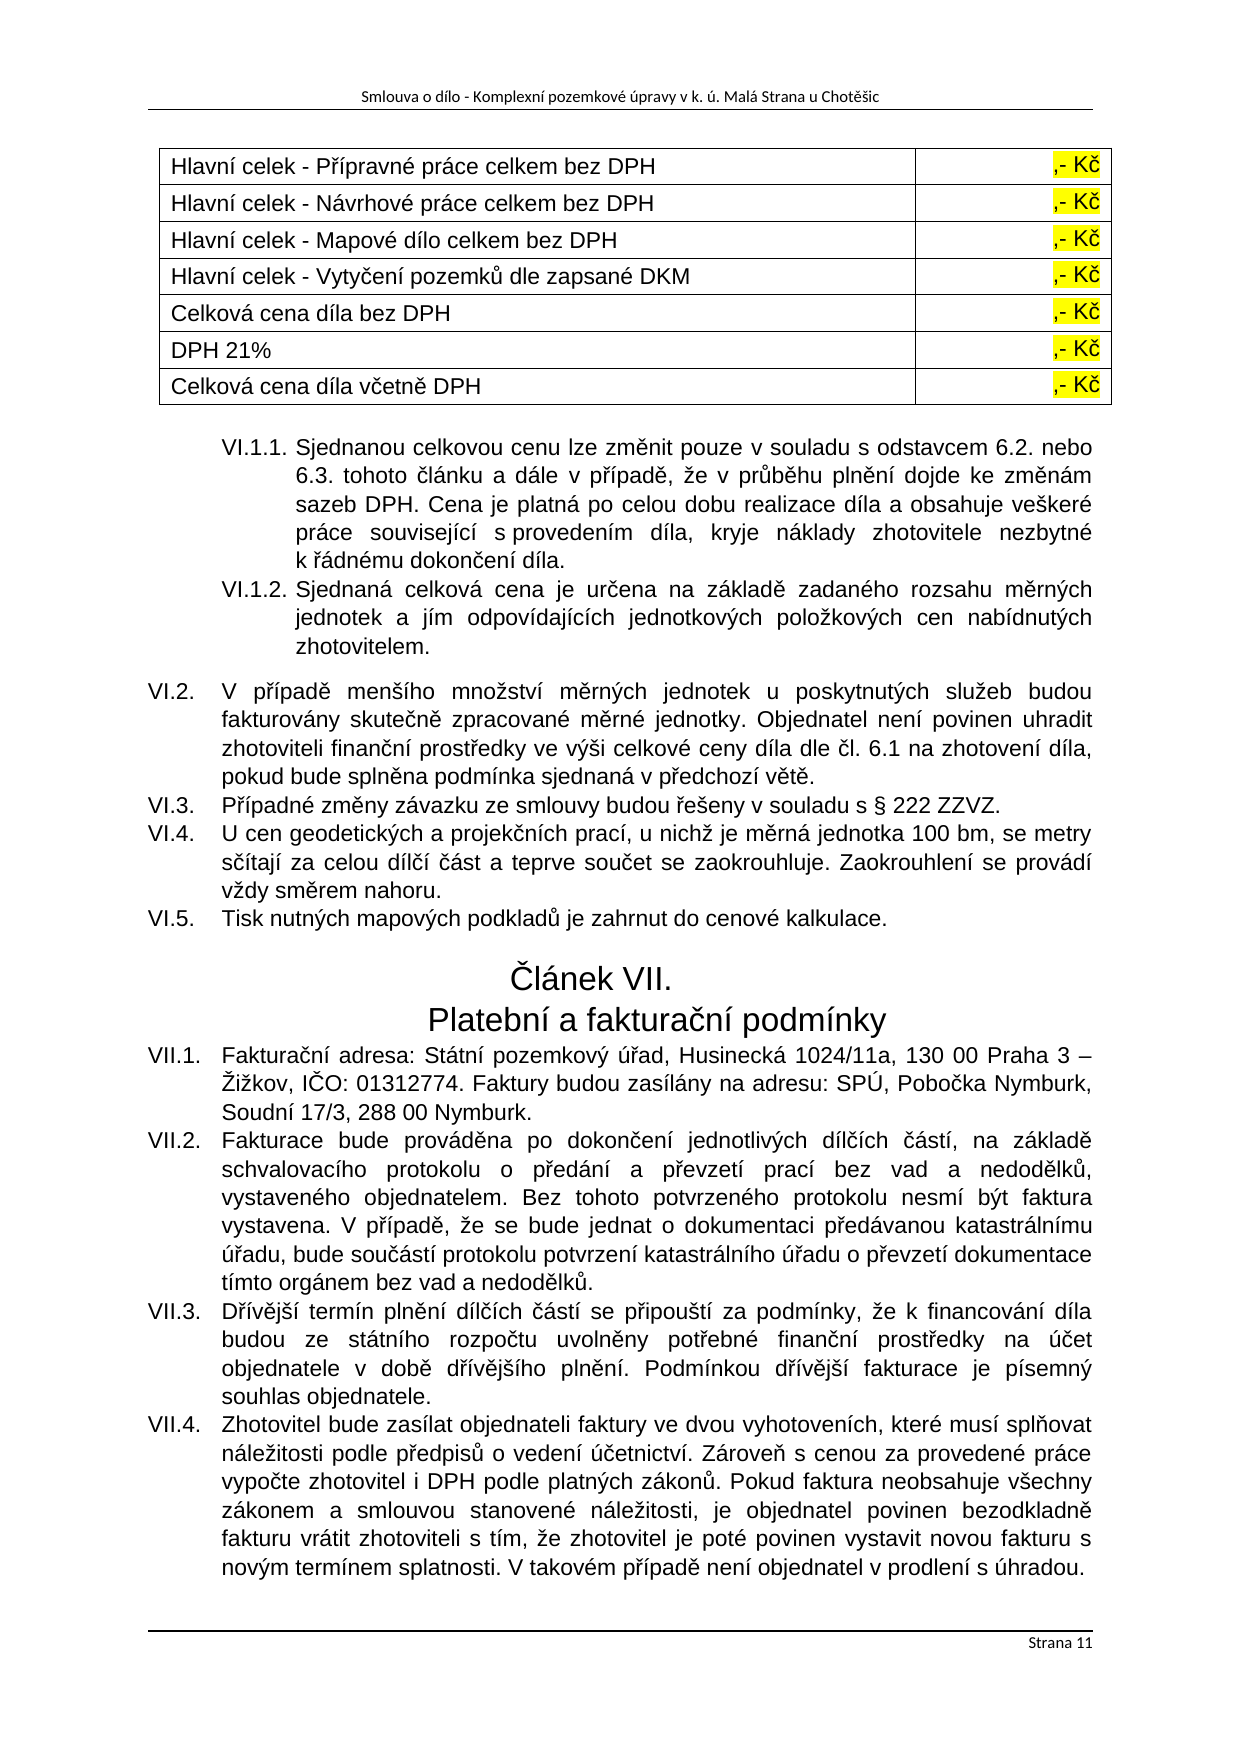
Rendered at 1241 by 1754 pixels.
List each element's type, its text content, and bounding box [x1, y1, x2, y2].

table_cell ,- Kč [916, 332, 1111, 368]
list Tisk nutných mapových podkladů je zahrnut do cenové kalkulace. [148, 905, 1093, 932]
text Sjednanou celkovou cenu lze změnit pouze v souladu s odstavcem 6.2. nebo 6.3. tohoto článku a dále v případě, že v průběhu plnění dojde ke změnám sazeb DPH. Cena je platná po celou dobu realizace díla a obsahuje veškeré práce související s provedením díla, kryje náklady zhotovitele nezbytné k řádnému dokončení díla. [221, 434, 1093, 574]
list Případné změny závazku ze smlouvy budou řešeny v souladu s § 222 ZZVZ. [148, 792, 1093, 818]
table_cell DPH 21% [160, 332, 915, 368]
list Dřívější termín plnění dílčích částí se připouští za podmínky, že k financování díla budou ze státního rozpočtu uvolněny potřebné finanční prostředky na účet objednatele v době dřívějšího plnění. Podmínkou dřívější fakturace je písemný souhlas objednatele. [148, 1298, 1093, 1409]
table_cell ,- Kč [916, 369, 1111, 404]
table_cell ,- Kč [916, 185, 1111, 221]
table_cell Celková cena díla včetně DPH [160, 369, 915, 404]
list Fakturace bude prováděna po dokončení jednotlivých dílčích částí, na základě schvalovacího protokolu o předání a převzetí prací bez vad a nedodělků, vystaveného objednatelem. Bez tohoto potvrzeného protokolu nesmí být faktura vystavena. V případě, že se bude jednat o dokumentaci předávanou katastrálnímu úřadu, bude součástí protokolu potvrzení katastrálního úřadu o převzetí dokumentace tímto orgánem bez vad a nedodělků. [148, 1127, 1093, 1296]
table_cell ,- Kč [916, 295, 1111, 331]
table_header ,- Kč [916, 149, 1111, 184]
table_cell ,- Kč [916, 259, 1111, 294]
subtitle Platební a fakturační podmínky [148, 959, 1093, 1039]
text Sjednaná celková cena je určena na základě zadaného rozsahu měrných jednotek a jím odpovídajících jednotkových položkových cen nabídnutých zhotovitelem. [221, 576, 1093, 659]
list Fakturační adresa: Státní pozemkový úřad, Husinecká 1024/11a, 130 00 Praha 3 – Žižkov, IČO: 01312774. Faktury budou zasílány na adresu: SPÚ, Pobočka Nymburk, Soudní 17/3, 288 00 Nymburk. [148, 1042, 1093, 1125]
list U cen geodetických a projekčních prací, u nichž je měrná jednotka 100 bm, se metry sčítají za celou dílčí část a teprve součet se zaokrouhluje. Zaokrouhlení se provádí vždy směrem nahoru. [148, 820, 1093, 903]
table_header Hlavní celek - Přípravné práce celkem bez DPH [160, 149, 915, 184]
table_cell Celková cena díla bez DPH [160, 295, 915, 331]
table_cell Hlavní celek - Mapové dílo celkem bez DPH [160, 222, 915, 258]
table_cell ,- Kč [916, 222, 1111, 258]
table_cell Hlavní celek - Návrhové práce celkem bez DPH [160, 185, 915, 221]
table_cell Hlavní celek - Vytyčení pozemků dle zapsané DKM [160, 259, 915, 294]
list Zhotovitel bude zasílat objednateli faktury ve dvou vyhotoveních, které musí splňovat náležitosti podle předpisů o vedení účetnictví. Zároveň s cenou za provedené práce vypočte zhotovitel i DPH podle platných zákonů. Pokud faktura neobsahuje všechny zákonem a smlouvou stanovené náležitosti, je objednatel povinen bezodkladně fakturu vrátit zhotoviteli s tím, že zhotovitel je poté povinen vystavit novou fakturu s novým termínem splatnosti. V takovém případě není objednatel v prodlení s úhradou. [148, 1411, 1093, 1580]
list V případě menšího množství měrných jednotek u poskytnutých služeb budou fakturovány skutečně zpracované měrné jednotky. Objednatel není povinen uhradit zhotoviteli finanční prostředky ve výši celkové ceny díla dle čl. 6.1 na zhotovení díla, pokud bude splněna podmínka sjednaná v předchozí větě. [148, 678, 1093, 789]
